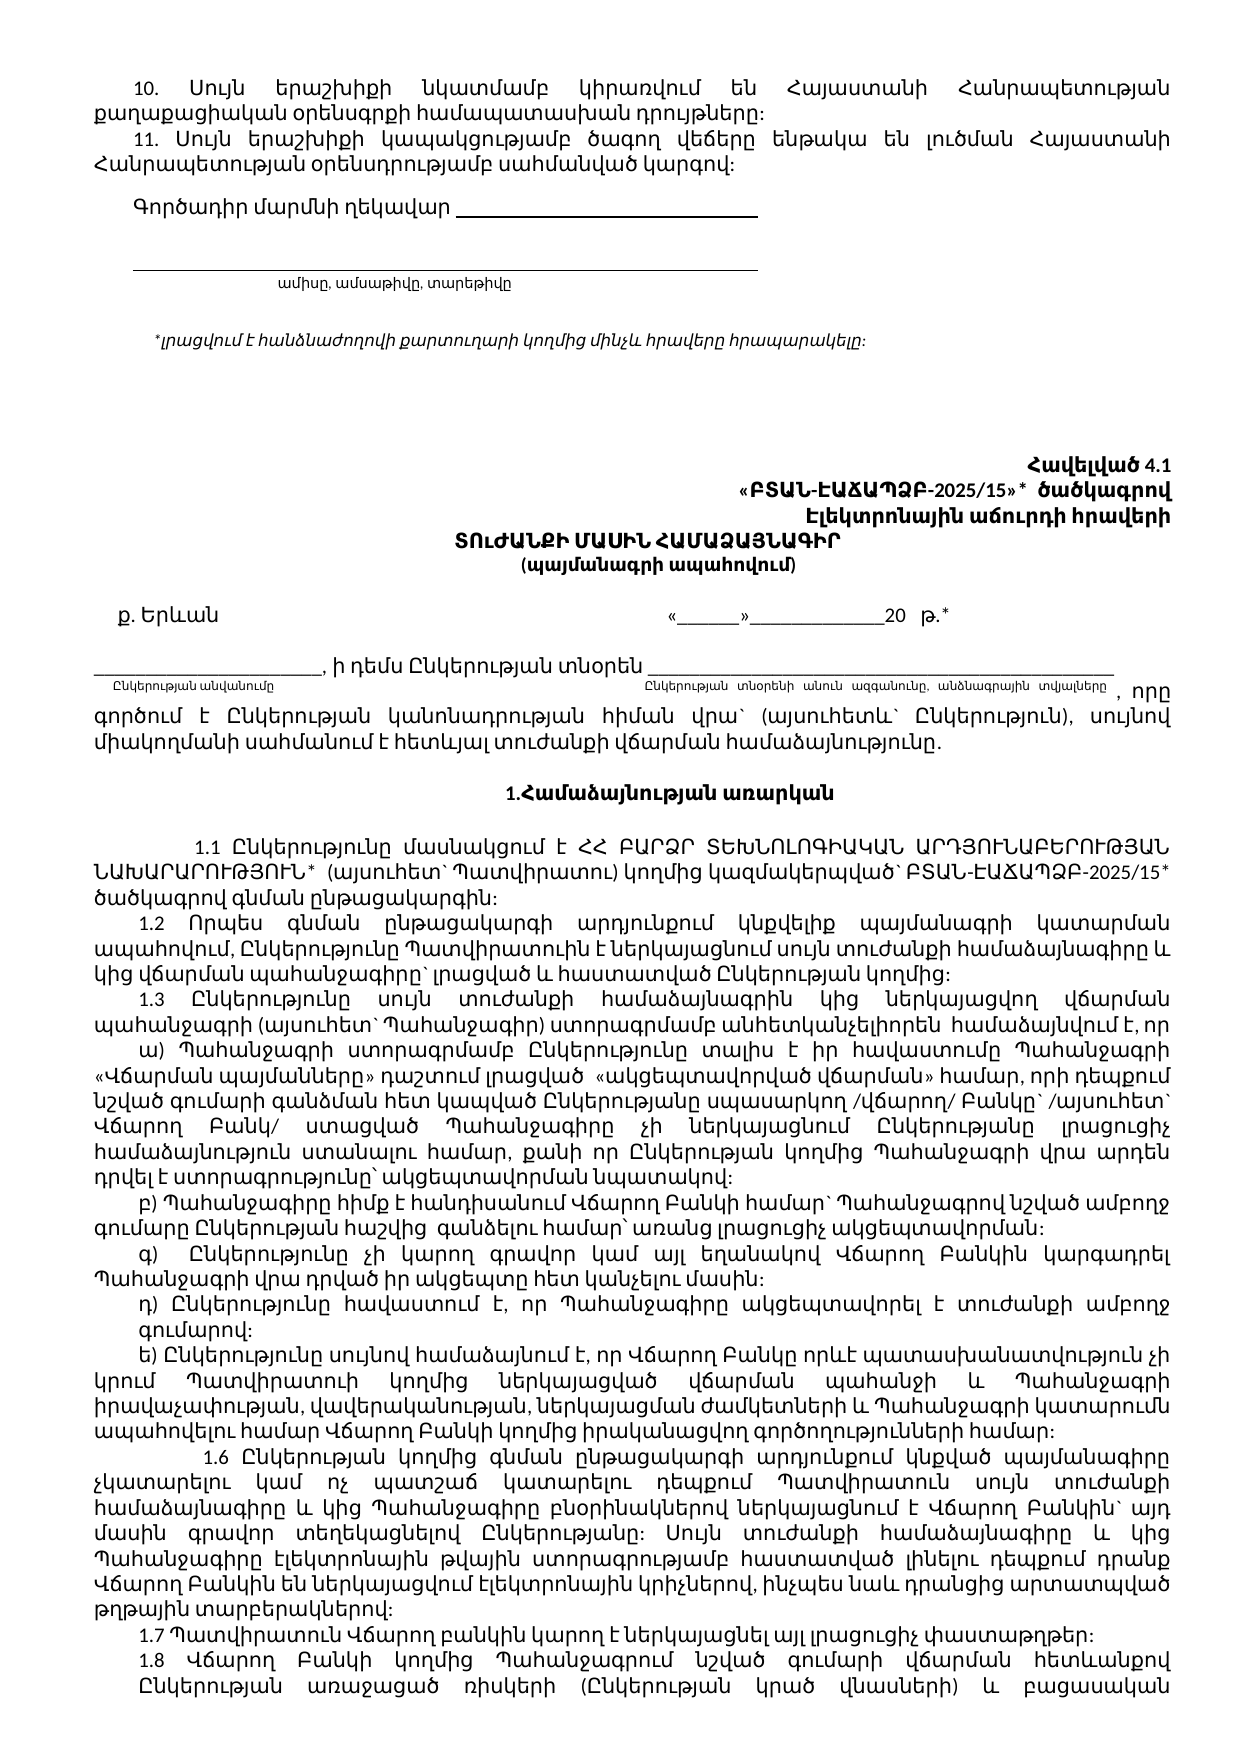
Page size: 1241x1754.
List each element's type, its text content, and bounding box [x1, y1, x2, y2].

text «ԲՏԱՆ-ԷԱՃԱՊՁԲ-2025/15»* ծածկագրով [94, 477, 1171, 503]
text ՏՈւԺԱՆՔԻ ՄԱՍԻՆ ՀԱՄԱՁԱՅՆԱԳԻՐ [94, 528, 1171, 554]
text ե) Ընկերությունը սույնով համաձայնում է, որ Վճարող Բանկը որևէ պատասխանատվություն չի կրում Պատվիրատուի կողմից ներկայացված վճարման պահանջի և Պահանջագրի իրավաչափության, վավերականության, ներկայացման ժամկետների և Պահանջագրի կատարումն ապահովելու համար Վճարող Բանկի կողմից իրականացվող գործողությունների համար: [94, 1342, 1171, 1444]
text *լրացվում է հանձնաժողովի քարտուղարի կողմից մինչև հրավերը հրապարակելը: [94, 330, 1171, 350]
text 1.7 Պատվիրատուն Վճարող բանկին կարող է ներկայացնել այլ լրացուցիչ փաստաթղթեր: [138, 1622, 1171, 1647]
text ______________________, ի դեմս Ընկերության տնօրեն _____________________________________________ [94, 653, 1171, 678]
text 1.2 Որպես գնման ընթացակարգի արդյունքում կնքվելիք պայմանագրի կատարման ապահովում, Ընկերությունը Պատվիրատուին է ներկայացնում սույն տուժանքի համաձայնագիրը և կից վճարման պահանջագիրը` լրացված և հաստատված Ընկերության կողմից: [94, 910, 1171, 987]
text Ընկերության անվանումը Ընկերության տնօրենի անուն ազգանունը, անձնագրային տվյալները , որը գործում է Ընկերության կանոնադրության հիման վրա` (այսուհետև` Ընկերություն), սույնով միակողմանի սահմանում է հետևյալ տուժանքի վճարման համաձայնությունը. [94, 678, 1171, 754]
text 1.1 Ընկերությունը մասնակցում է ՀՀ ԲԱՐՁՐ ՏԵԽՆՈԼՈԳԻԱԿԱՆ ԱՐԴՅՈՒՆԱԲԵՐՈՒԹՅԱՆ ՆԱԽԱՐԱՐՈՒԹՅՈՒՆ* (այսուհետ` Պատվիրատու) կողմից կազմակերպված` ԲՏԱՆ-ԷԱՃԱՊՁԲ-2025/15* ծածկագրով գնման ընթացակարգին: [94, 834, 1171, 910]
text ամիսը, ամսաթիվը, տարեթիվը [94, 274, 1171, 304]
text 1.6 Ընկերության կողմից գնման ընթացակարգի արդյունքում կնքված պայմանագիրը չկատարելու կամ ոչ պատշաճ կատարելու դեպքում Պատվիրատուն սույն տուժանքի համաձայնագիրը և կից Պահանջագիրը բնօրինակներով ներկայացնում է Վճարող Բանկին` այդ մասին գրավոր տեղեկացնելով Ընկերությանը: Սույն տուժանքի համաձայնագիրը և կից Պահանջագիրը էլեկտրոնային թվային ստորագրությամբ հաստատված լինելու դեպքում դրանք Վճարող Բանկին են ներկայացվում էլեկտրոնային կրիչներով, ինչպես նաև դրանցից արտատպված թղթային տարբերակներով: [94, 1444, 1171, 1622]
text (պայմանագրի ապահովում) [94, 554, 1171, 577]
text 10. Սույն երաշխիքի նկատմամբ կիրառվում են Հայաստանի Հանրապետության քաղաքացիական օրենսգրքի համապատասխան դրույթները: [94, 75, 1171, 126]
text գ) Ընկերությունը չի կարող գրավոր կամ այլ եղանակով Վճարող Բանկին կարգադրել Պահանջագրի վրա դրված իր ակցեպտը հետ կանչելու մասին: [94, 1241, 1171, 1292]
text 11. Սույն երաշխիքի կապակցությամբ ծագող վեճերը ենթակա են լուծման Հայաստանի Հանրապետության օրենսդրությամբ սահմանված կարգով: [94, 126, 1171, 177]
text դ) Ընկերությունը հավաստում է, որ Պահանջագիրը ակցեպտավորել է տուժանքի ամբողջ գումարով: [138, 1292, 1171, 1342]
text Էլեկտրոնային աճուրդի հրավերի [94, 503, 1171, 528]
text բ) Պահանջագիրը հիմք է հանդիսանում Վճարող Բանկի համար` Պահանջագրով նշված ամբողջ գումարը Ընկերության հաշվից գանձելու համար՝ առանց լրացուցիչ ակցեպտավորման: [94, 1190, 1171, 1241]
text Գործադիր մարմնի ղեկավար [94, 194, 1171, 220]
text Հավելված 4.1 [94, 452, 1171, 477]
text 1.Համաձայնության առարկան [169, 780, 1171, 805]
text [138, 1647, 1171, 1698]
text ա) Պահանջագրի ստորագրմամբ Ընկերությունը տալիս է իր հավաստումը Պահանջագրի «Վճարման պայմանները» դաշտում լրացված «ակցեպտավորված վճարման» համար, որի դեպքում նշված գումարի գանձման հետ կապված Ընկերությանը սպասարկող /վճարող/ Բանկը` /այսուհետ` Վճարող Բանկ/ ստացված Պահանջագիրը չի ներկայացնում Ընկերությանը լրացուցիչ համաձայնություն ստանալու համար, քանի որ Ընկերության կողմից Պահանջագրի վրա արդեն դրվել է ստորագրությունը՝ ակցեպտավորման նպատակով: [94, 1037, 1171, 1190]
text 1.3 Ընկերությունը սույն տուժանքի համաձայնագրին կից ներկայացվող վճարման պահանջագրի (այսուհետ` Պահանջագիր) ստորագրմամբ անհետկանչելիորեն համաձայնվում է, որ [94, 987, 1171, 1037]
text ք. Երևան «______»_____________20 թ.* [94, 602, 1171, 627]
